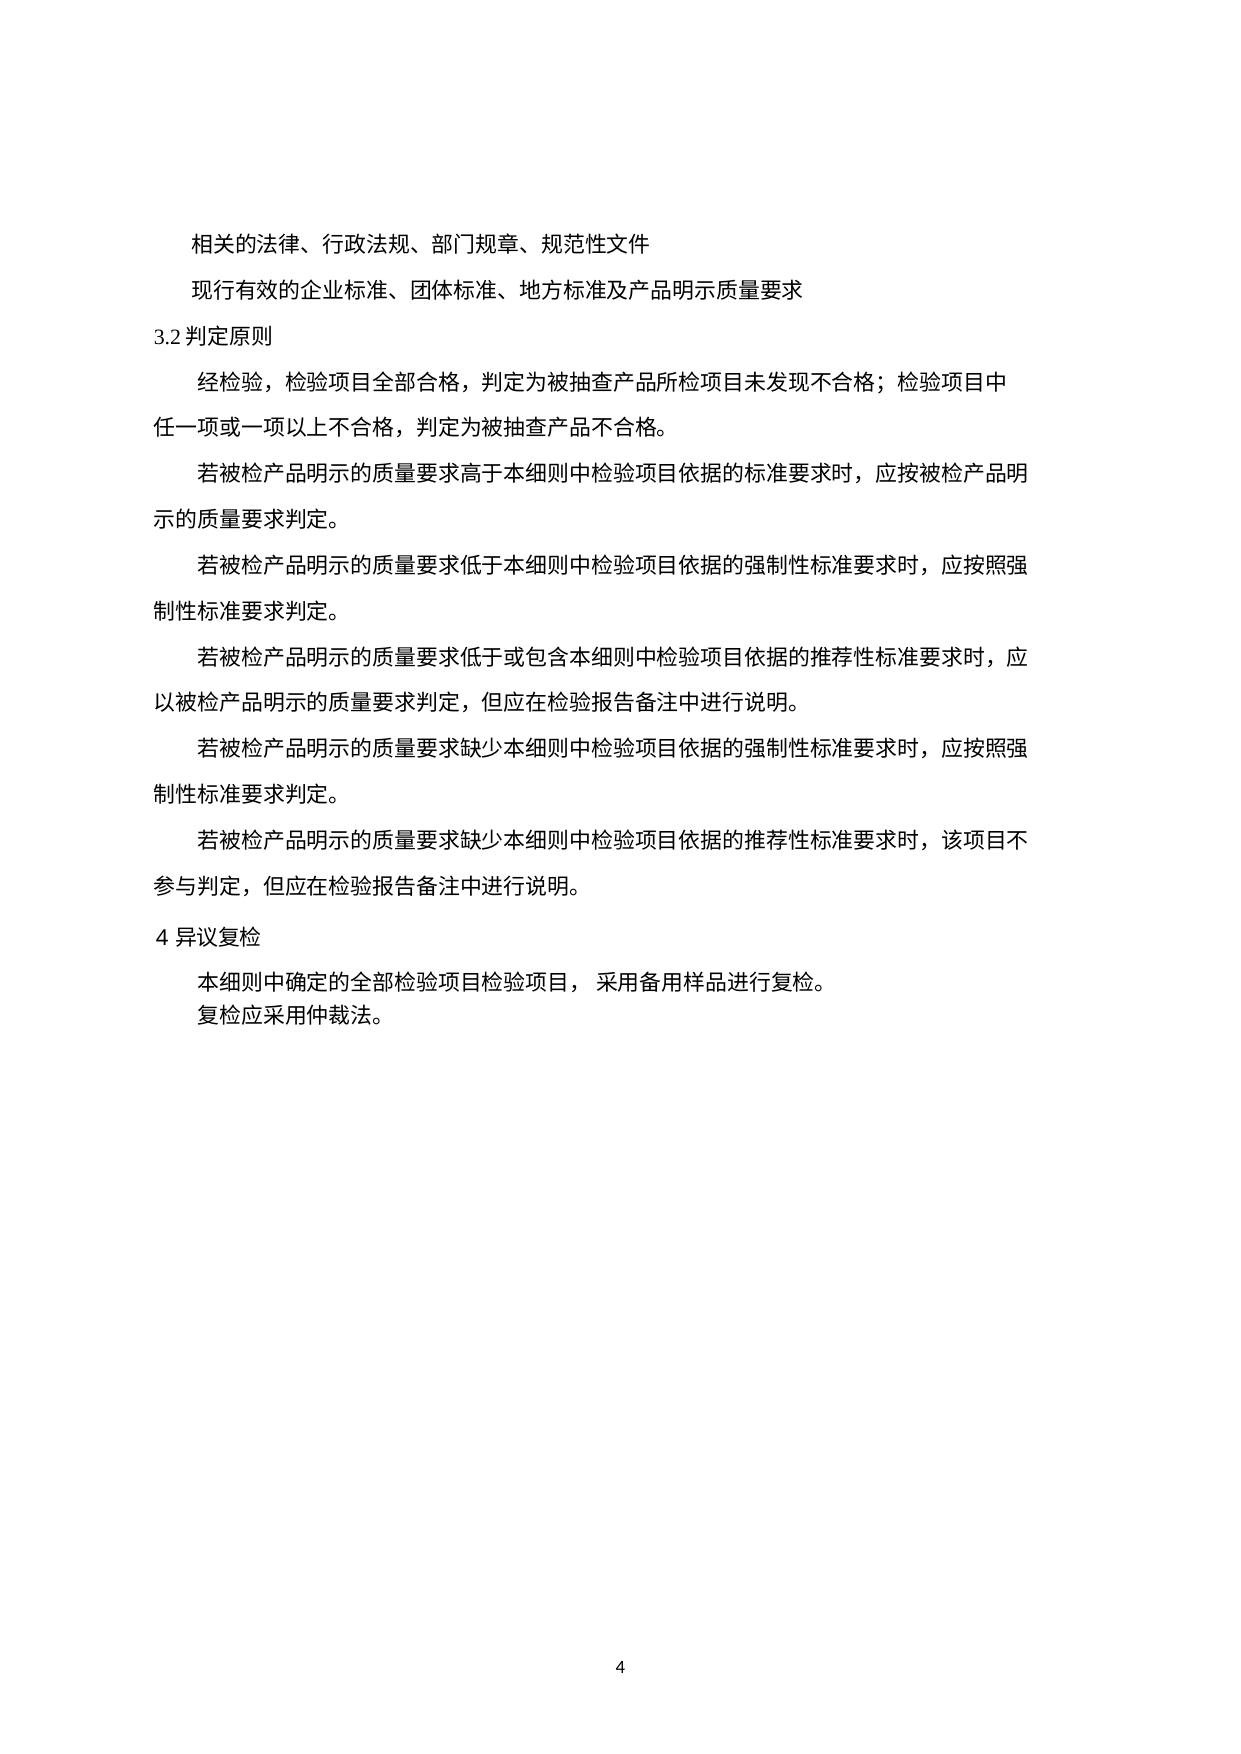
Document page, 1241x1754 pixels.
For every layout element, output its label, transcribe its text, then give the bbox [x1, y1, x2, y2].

text 若被检产品明示的质量要求缺少本细则中检验项目依据的强制性标准要求时，应按照强 [153, 720, 1087, 766]
text 示的质量要求判定。 [153, 491, 1087, 537]
text 若被检产品明示的质量要求缺少本细则中检验项目依据的推荐性标准要求时，该项目不 [153, 812, 1087, 857]
text 现行有效的企业标准、团体标准、地方标准及产品明示质量要求 [191, 262, 1087, 307]
text 制性标准要求判定。 [153, 766, 1087, 812]
text 经检验，检验项目全部合格，判定为被抽查产品所检项目未发现不合格；检验项目中 [153, 353, 1087, 399]
text 以被检产品明示的质量要求判定，但应在检验报告备注中进行说明。 [153, 674, 1087, 720]
text 3.2判定原则 [153, 307, 1087, 353]
text 相关的法律、行政法规、部门规章、规范性文件 [191, 216, 1087, 262]
text 若被检产品明示的质量要求低于或包含本细则中检验项目依据的推荐性标准要求时，应 [153, 628, 1087, 674]
text 制性标准要求判定。 [153, 582, 1087, 628]
text 4 异议复检 [156, 920, 1087, 952]
text 本细则中确定的全部检验项目检验项目， 采用备用样品进行复检。 [153, 965, 1087, 997]
text 复检应采用仲裁法。 [153, 997, 1087, 1030]
text 任一项或一项以上不合格，判定为被抽查产品不合格。 [153, 399, 1087, 445]
text 若被检产品明示的质量要求低于本细则中检验项目依据的强制性标准要求时，应按照强 [153, 537, 1087, 582]
text 参与判定，但应在检验报告备注中进行说明。 [153, 857, 1087, 903]
text 若被检产品明示的质量要求高于本细则中检验项目依据的标准要求时，应按被检产品明 [153, 445, 1087, 491]
